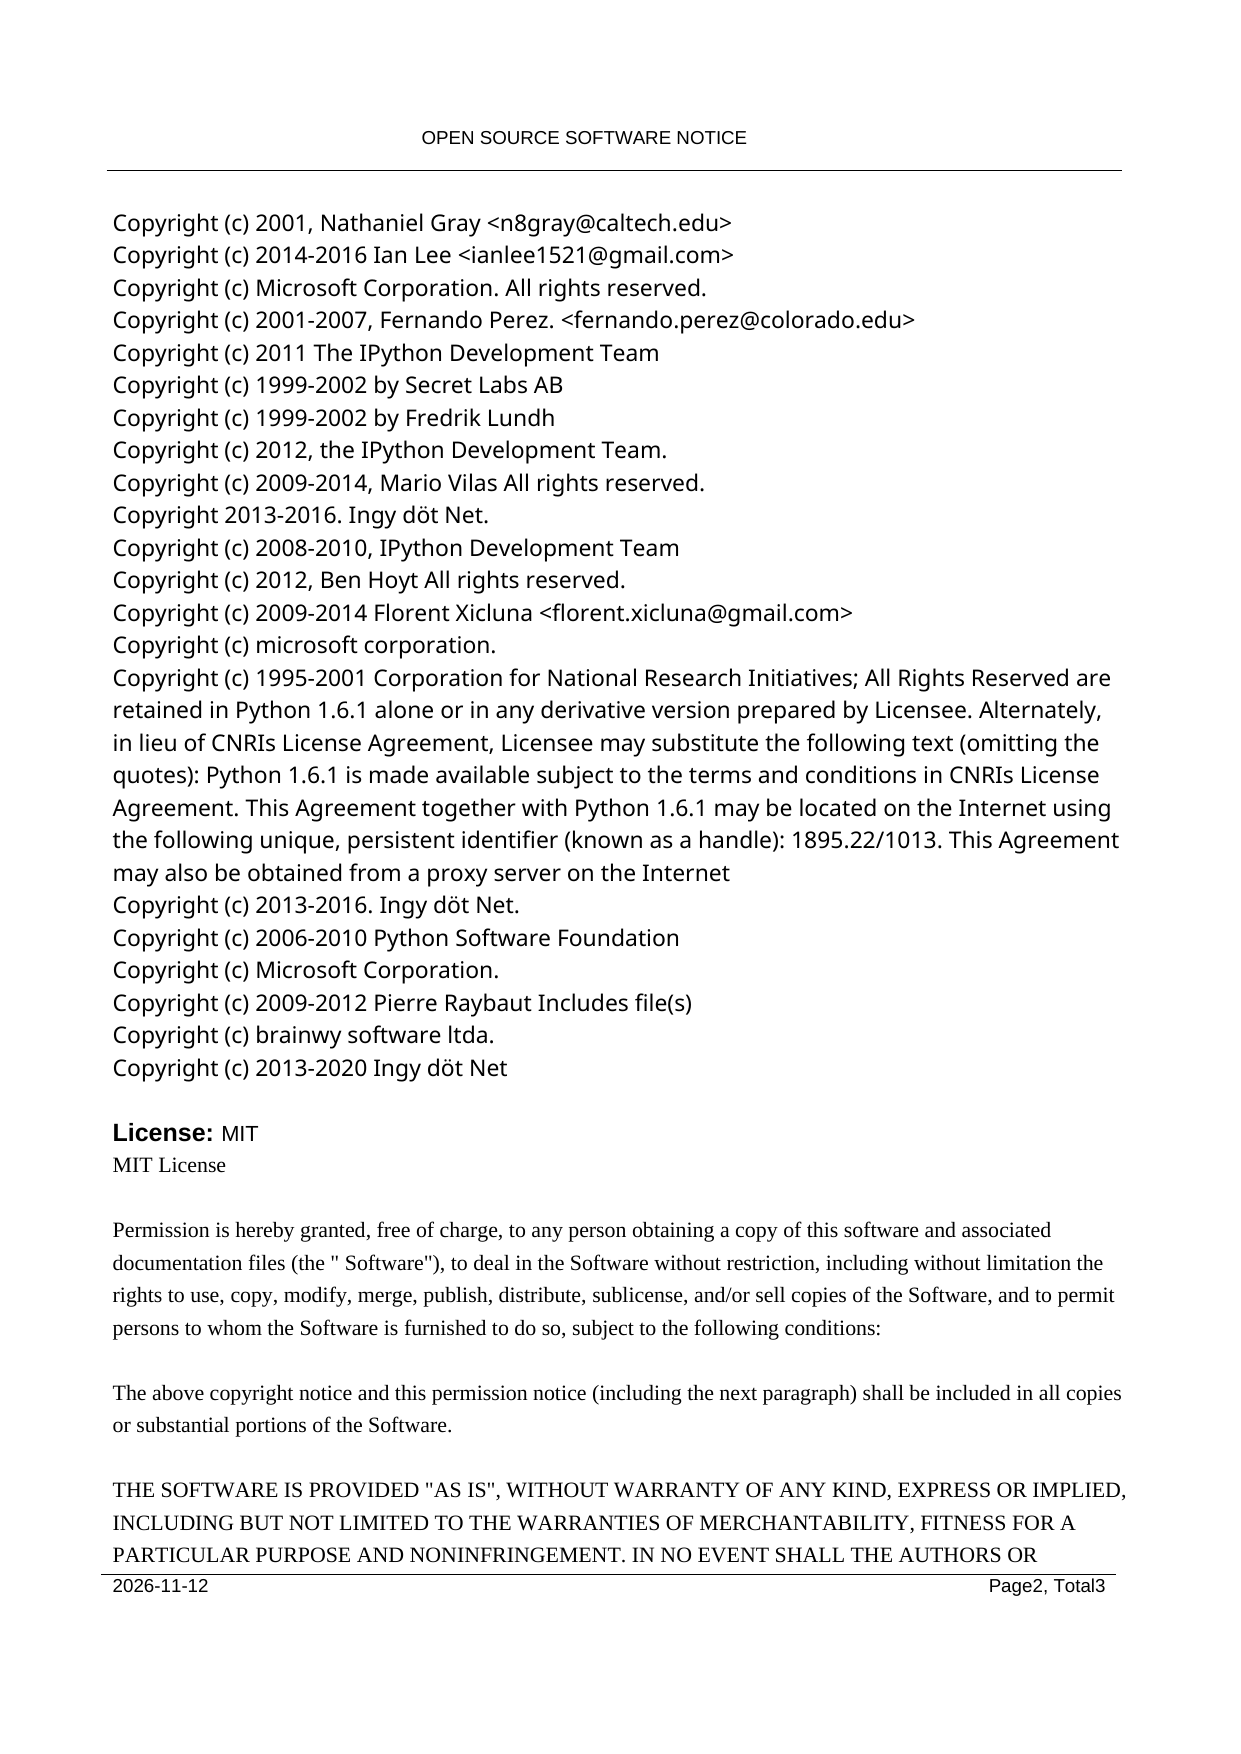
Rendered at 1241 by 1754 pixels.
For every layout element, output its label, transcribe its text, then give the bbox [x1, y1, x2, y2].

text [112, 1149, 1128, 1571]
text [112, 206, 1128, 1116]
text License: MIT [112, 1116, 1128, 1149]
